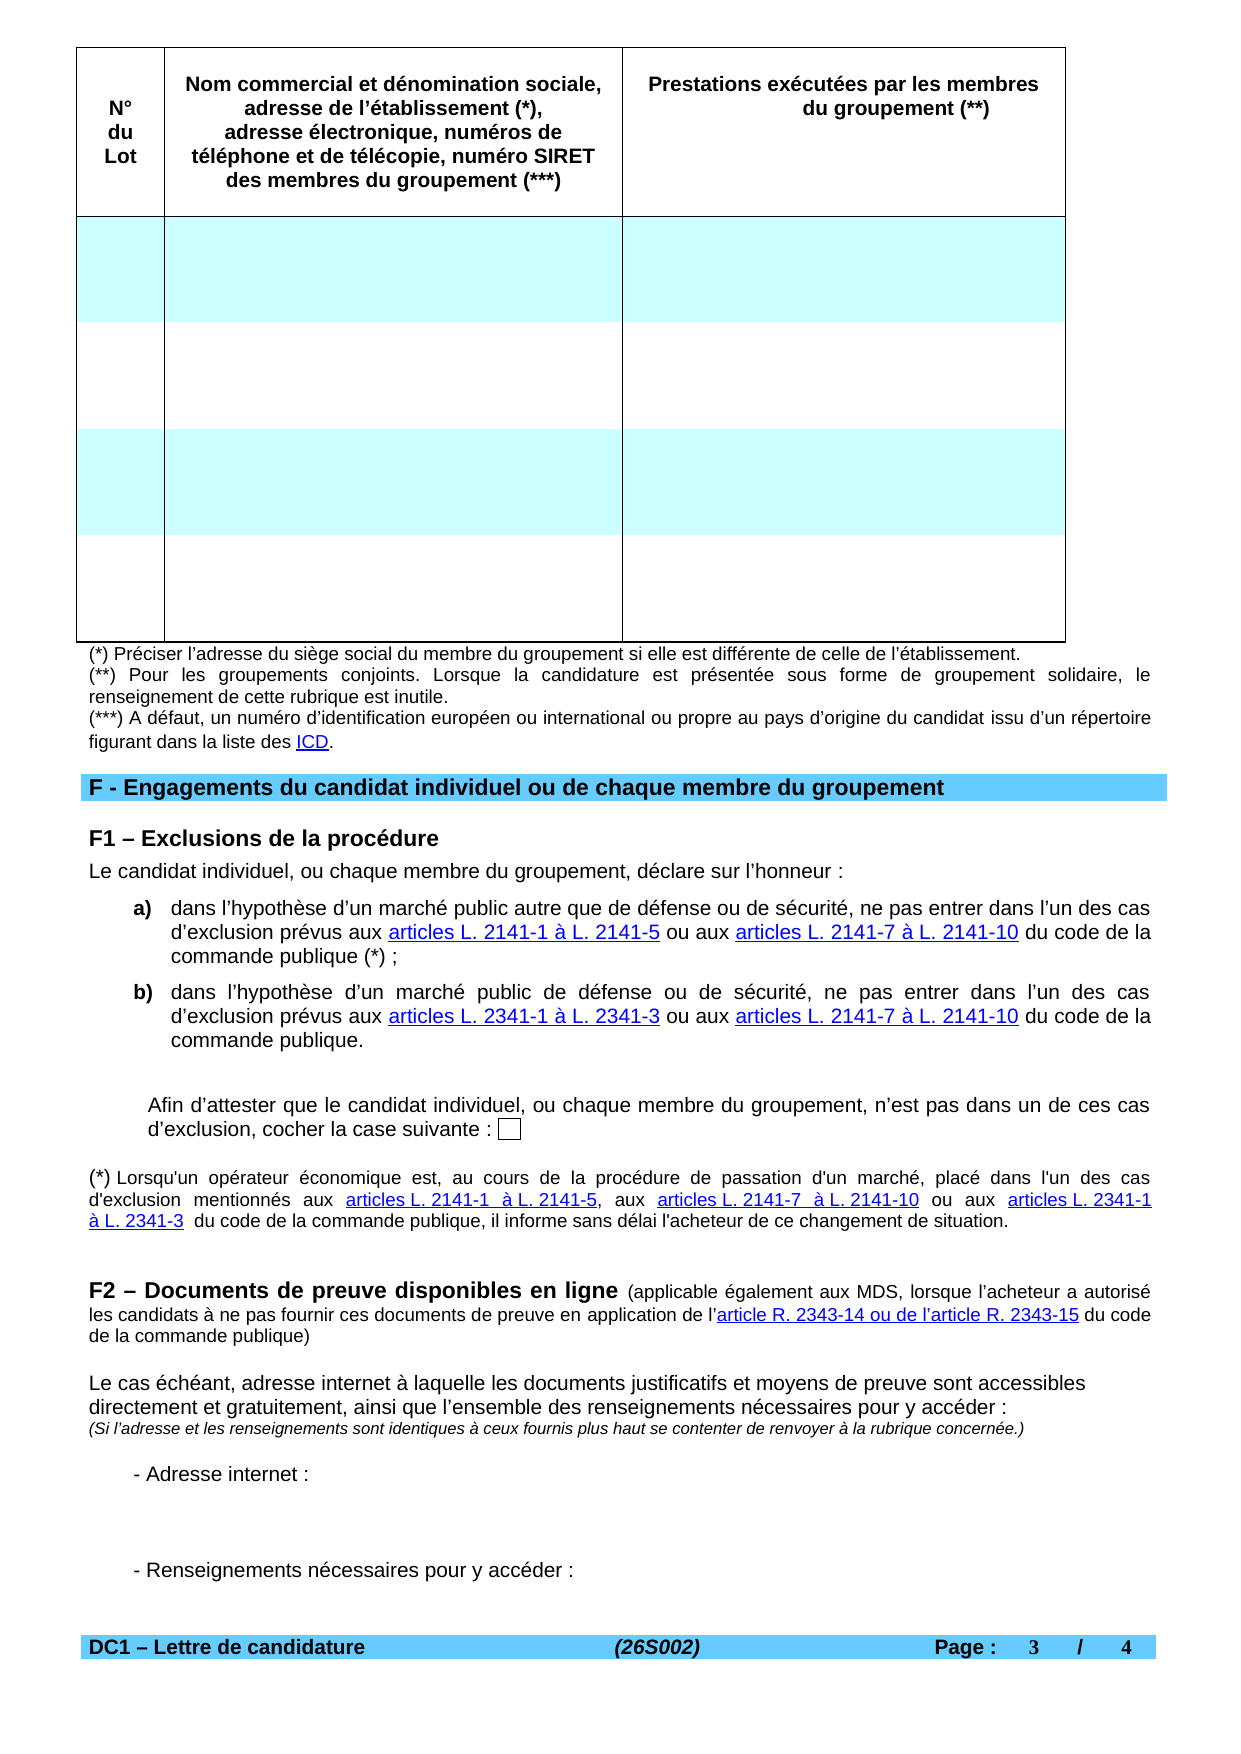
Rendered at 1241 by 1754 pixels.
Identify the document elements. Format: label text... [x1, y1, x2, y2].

table_header Prestations exécutées par les membres du groupement (**) [623, 48, 1065, 216]
table_cell [165, 323, 622, 429]
list dans l’hypothèse d’un marché public de défense ou de sécurité, ne pas entrer dans l’un des cas d’exclusion prévus aux articles L. 2341-1 à L. 2341-3 ou aux articles L. 2141-7 à L. 2141-10 du code de la commande publique. [133, 980, 1152, 1052]
table_cell [165, 429, 622, 535]
table_cell [623, 535, 1065, 641]
text (***) A défaut, un numéro d’identification européen ou international ou propre au pays d’origine du candidat issu d’un répertoire figurant dans la liste des ICD. [89, 707, 1152, 753]
text Afin d’attester que le candidat individuel, ou chaque membre du groupement, n’est pas dans un de ces cas d’exclusion, cocher la case suivante : [148, 1093, 1152, 1141]
text - Adresse internet : [133, 1462, 1152, 1486]
table_cell [77, 217, 164, 322]
text Le cas échéant, adresse internet à laquelle les documents justificatifs et moyens de preuve sont accessibles directement et gratuitement, ainsi que l’ensemble des renseignements nécessaires pour y accéder : [89, 1371, 1152, 1418]
table_header Nom commercial et dénomination sociale, adresse de l’établissement (*), adresse électronique, numéros de téléphone et de télécopie, numéro SIRET des membres du groupement (***) [165, 48, 622, 216]
text (*) Lorsqu'un opérateur économique est, au cours de la procédure de passation d'un marché, placé dans l'un des cas d'exclusion mentionnés aux articles L. 2141-1 à L. 2141-5, aux articles L. 2141-7 à L. 2141-10 ou aux articles L. 2341-1 à L. 2341-3 du code de la commande publique, il informe sans délai l'acheteur de ce changement de situation. [89, 1164, 1152, 1232]
table_cell [623, 429, 1065, 535]
list dans l’hypothèse d’un marché public autre que de défense ou de sécurité, ne pas entrer dans l’un des cas d’exclusion prévus aux articles L. 2141-1 à L. 2141-5 ou aux articles L. 2141-7 à L. 2141-10 du code de la commande publique (*) ; [133, 896, 1152, 968]
table_header N° du Lot [77, 48, 164, 216]
text F2 – Documents de preuve disponibles en ligne (applicable également aux MDS, lorsque l’acheteur a autorisé les candidats à ne pas fournir ces documents de preuve en application de l’article R. 2343-14 ou de l’article R. 2343-15 du code de la commande publique) [89, 1277, 1152, 1347]
table_cell [623, 217, 1065, 322]
text Le candidat individuel, ou chaque membre du groupement, déclare sur l’honneur : [89, 859, 1152, 883]
text (*) Préciser l’adresse du siège social du membre du groupement si elle est différente de celle de l’établissement. [89, 642, 1152, 664]
table_header F - Engagements du candidat individuel ou de chaque membre du groupement [81, 774, 1167, 801]
table_cell [165, 217, 622, 322]
table_cell [77, 323, 164, 429]
text F1 – Exclusions de la procédure [89, 825, 1152, 851]
table_cell [77, 429, 164, 535]
text - Renseignements nécessaires pour y accéder : [133, 1557, 1152, 1581]
table_cell [623, 323, 1065, 429]
table_cell [77, 535, 164, 641]
text (Si l’adresse et les renseignements sont identiques à ceux fournis plus haut se contenter de renvoyer à la rubrique concernée.) [89, 1418, 1152, 1438]
table_cell [165, 535, 622, 641]
text (**) Pour les groupements conjoints. Lorsque la candidature est présentée sous forme de groupement solidaire, le renseignement de cette rubrique est inutile. [89, 664, 1152, 707]
